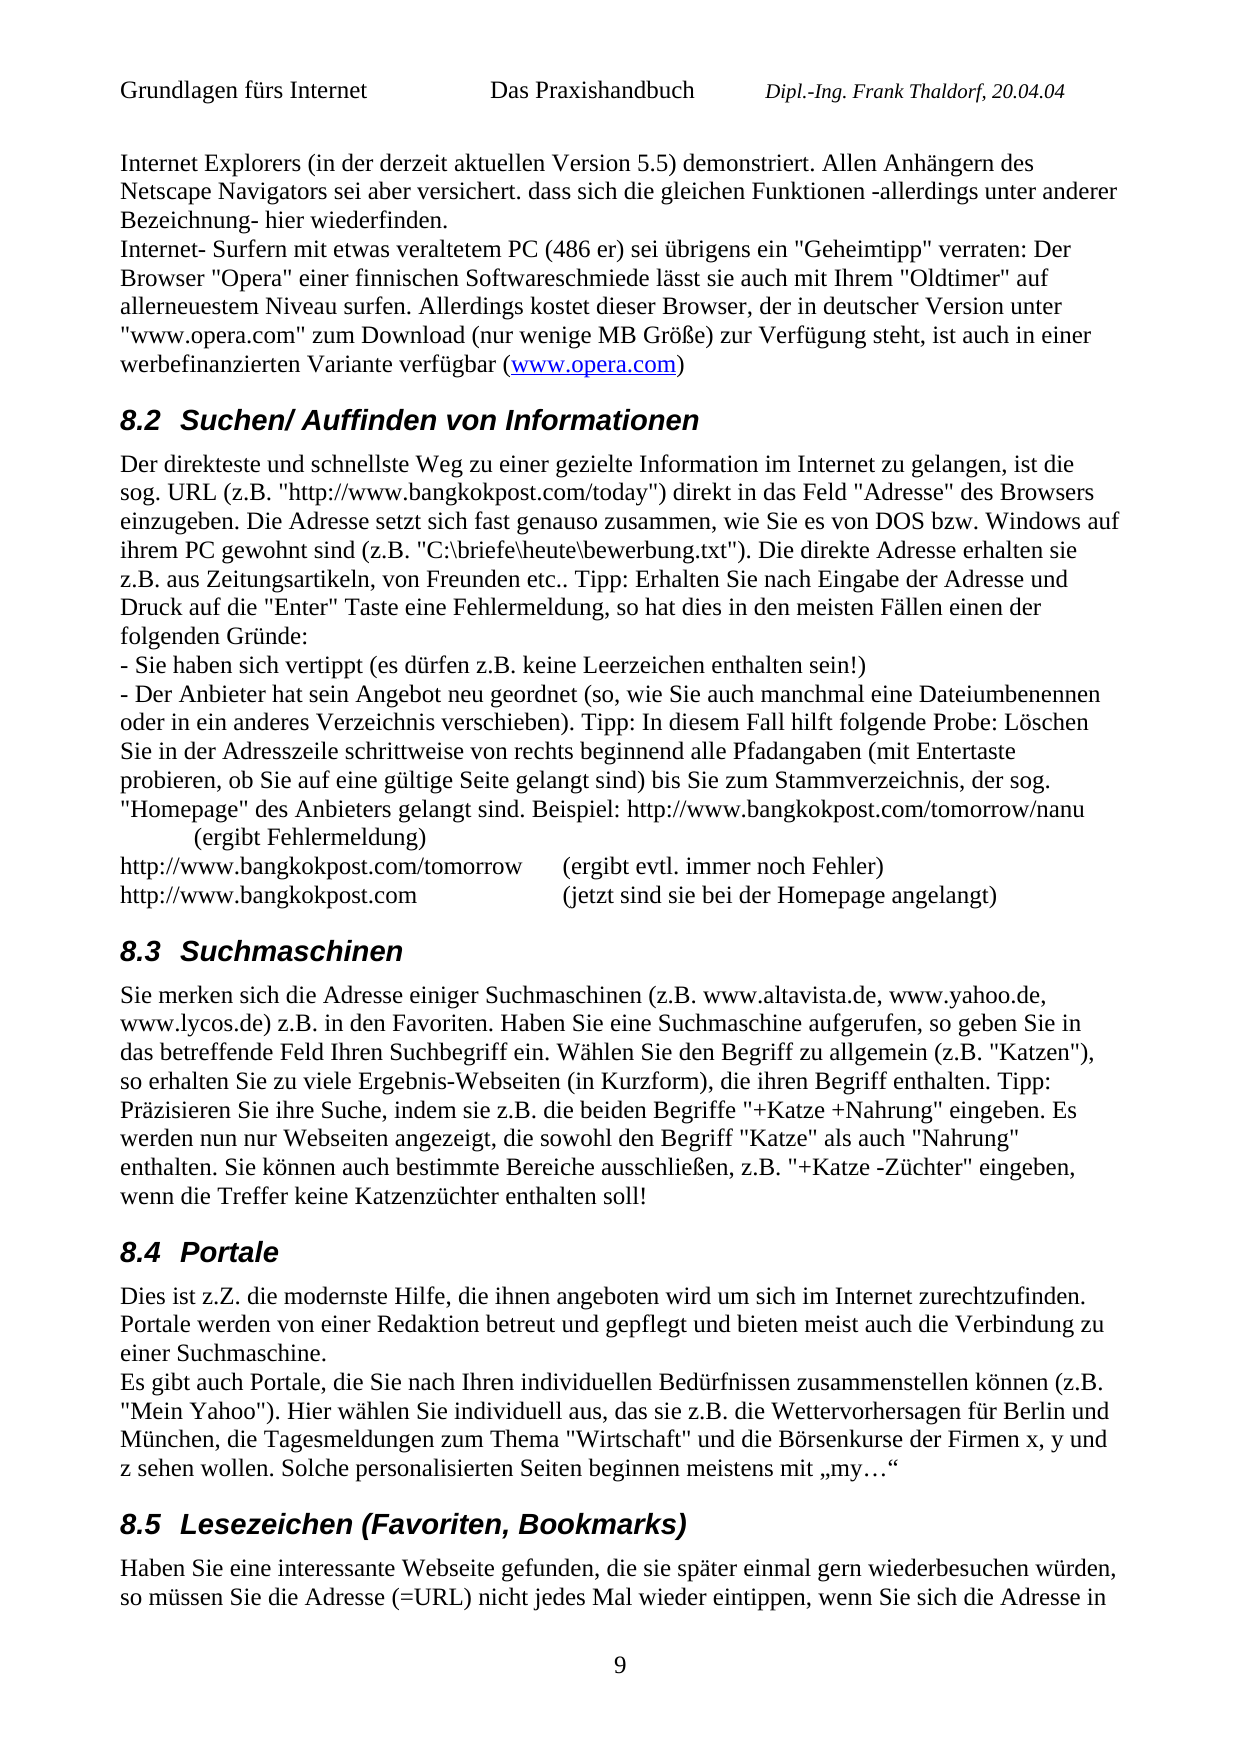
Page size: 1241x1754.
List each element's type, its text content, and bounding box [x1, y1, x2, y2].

text Der direkteste und schnellste Weg zu einer gezielte Information im Internet zu gelangen, ist die sog. URL (z.B. "http://www.bangkokpost.com/today") direkt in das Feld "Adresse" des Browsers einzugeben. Die Adresse setzt sich fast genauso zusammen, wie Sie es von DOS bzw. Windows auf ihrem PC gewohnt sind (z.B. "C:\briefe\heute\bewerbung.txt"). Die direkte Adresse erhalten sie z.B. aus Zeitungsartikeln, von Freunden etc.. Tipp: Erhalten Sie nach Eingabe der Adresse und Druck auf die "Enter" Taste eine Fehlermeldung, so hat dies in den meisten Fällen einen der folgenden Gründe: [120, 449, 1120, 650]
text Dies ist z.Z. die modernste Hilfe, die ihnen angeboten wird um sich im Internet zurechtzufinden. Portale werden von einer Redaktion betreut und gepflegt und bieten meist auch die Verbindung zu einer Suchmaschine. [120, 1281, 1120, 1367]
subtitle Portale [120, 1235, 1120, 1268]
subtitle Lesezeichen (Favoriten, Bookmarks) [120, 1507, 1120, 1541]
text Es gibt auch Portale, die Sie nach Ihren individuellen Bedürfnissen zusammenstellen können (z.B. "Mein Yahoo"). Hier wählen Sie individuell aus, das sie z.B. die Wettervorhersagen für Berlin und München, die Tagesmeldungen zum Thema "Wirtschaft" und die Börsenkurse der Firmen x, y und z sehen wollen. Solche personalisierten Seiten beginnen meistens mit „my…“ [120, 1367, 1120, 1482]
subtitle Suchen/ Auffinden von Informationen [120, 403, 1120, 436]
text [120, 1553, 1120, 1611]
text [120, 148, 1120, 234]
subtitle Suchmaschinen [120, 934, 1120, 967]
text http://www.bangkokpost.com (jetzt sind sie bei der Homepage angelangt) [120, 880, 1120, 909]
text - Sie haben sich vertippt (es dürfen z.B. keine Leerzeichen enthalten sein!) [120, 650, 1120, 679]
text http://www.bangkokpost.com/tomorrow (ergibt evtl. immer noch Fehler) [120, 851, 1120, 880]
text - Der Anbieter hat sein Angebot neu geordnet (so, wie Sie auch manchmal eine Dateiumbenennen oder in ein anderes Verzeichnis verschieben). Tipp: In diesem Fall hilft folgende Probe: Löschen Sie in der Adresszeile schrittweise von rechts beginnend alle Pfadangaben (mit Entertaste probieren, ob Sie auf eine gültige Seite gelangt sind) bis Sie zum Stammverzeichnis, der sog. "Homepage" des Anbieters gelangt sind. Beispiel: http://www.bangkokpost.com/tomorrow/nanu (ergibt Fehlermeldung) [120, 679, 1120, 851]
text Sie merken sich die Adresse einiger Suchmaschinen (z.B. www.altavista.de, www.yahoo.de, www.lycos.de) z.B. in den Favoriten. Haben Sie eine Suchmaschine aufgerufen, so geben Sie in das betreffende Feld Ihren Suchbegriff ein. Wählen Sie den Begriff zu allgemein (z.B. "Katzen"), so erhalten Sie zu viele Ergebnis-Webseiten (in Kurzform), die ihren Begriff enthalten. Tipp: Präzisieren Sie ihre Suche, indem sie z.B. die beiden Begriffe "+Katze +Nahrung" eingeben. Es werden nun nur Webseiten angezeigt, die sowohl den Begriff "Katze" als auch "Nahrung" enthalten. Sie können auch bestimmte Bereiche ausschließen, z.B. "+Katze -Züchter" eingeben, wenn die Treffer keine Katzenzüchter enthalten soll! [120, 980, 1120, 1210]
text Internet- Surfern mit etwas veraltetem PC (486 er) sei übrigens ein "Geheimtipp" verraten: Der Browser "Opera" einer finnischen Softwareschmiede lässt sie auch mit Ihrem "Oldtimer" auf allerneuestem Niveau surfen. Allerdings kostet dieser Browser, der in deutscher Version unter "www.opera.com" zum Download (nur wenige MB Größe) zur Verfügung steht, ist auch in einer werbefinanzierten Variante verfügbar (www.opera.com) [120, 234, 1120, 378]
